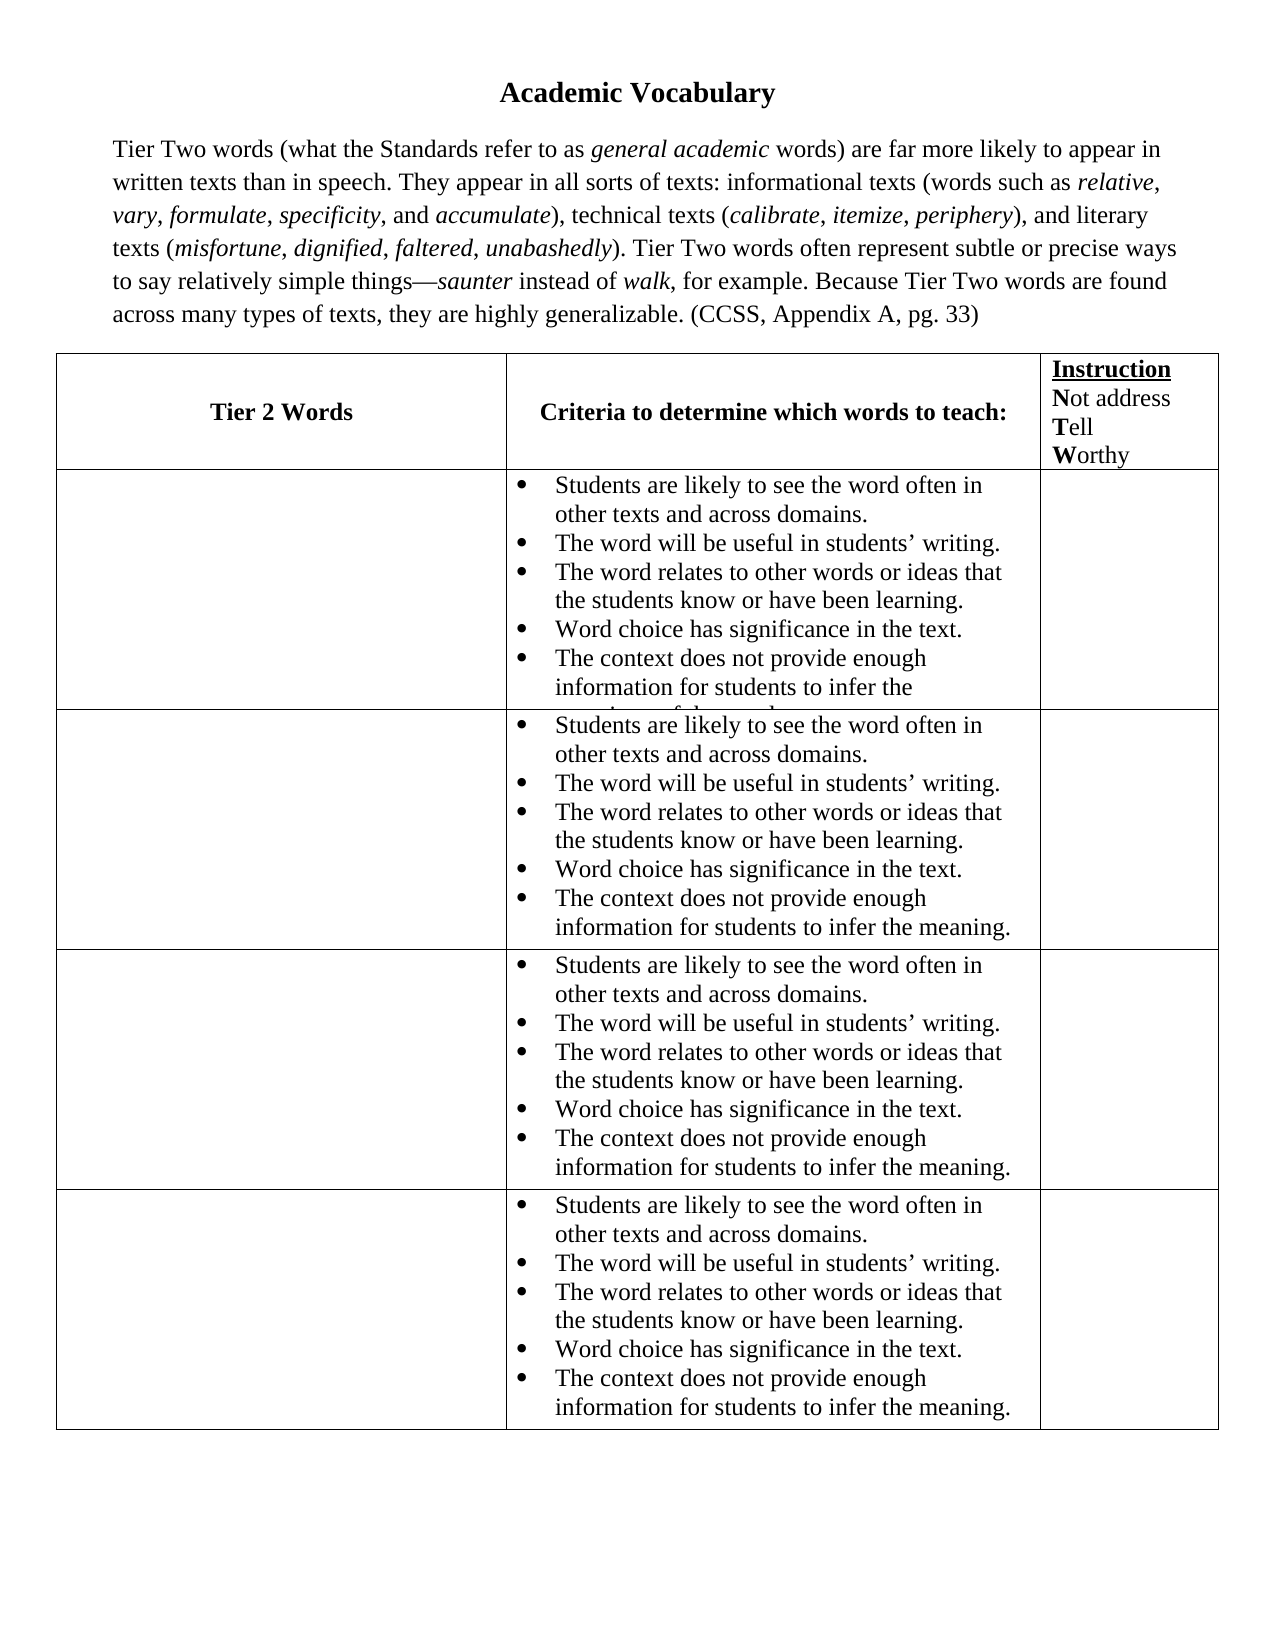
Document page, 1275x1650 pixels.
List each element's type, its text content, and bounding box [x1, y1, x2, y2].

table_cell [507, 1190, 1040, 1429]
text Tier Two words (what the Standards refer to as general academic words) are far more likely to appear in written texts than in speech. They appear in all sorts of texts: informational texts (words such as relative, vary, formulate, specificity, and accumulate), technical texts (calibrate, itemize, periphery), and literary texts (misfortune, dignified, faltered, unabashedly). Tier Two words often represent subtle or precise ways to say relatively simple things—saunter instead of walk, for example. Because Tier Two words are found across many types of texts, they are highly generalizable. (CCSS, Appendix A, pg. 33) [112, 134, 1200, 328]
table_cell [1041, 710, 1218, 949]
table_header Tier 2 Words [57, 354, 506, 469]
table_cell [57, 1190, 506, 1429]
table_cell [57, 470, 506, 709]
text Academic Vocabulary [75, 75, 1200, 108]
table_cell [1041, 1190, 1218, 1429]
table_cell [1041, 470, 1218, 709]
table_header Criteria to determine which words to teach: [507, 354, 1040, 469]
table_cell [1041, 950, 1218, 1189]
table_cell Students are likely to see the word often in other texts and across domains. The word will be useful in students’ writing. The word relates to other words or ideas that the students know or have been learning. Word choice has significance in the text. The context does not provide enough information for students to infer the meaning. .of the word. [507, 470, 1040, 709]
table_cell [57, 710, 506, 949]
table_header Instruction Not address Tell Worthy [1041, 354, 1218, 469]
table_cell [57, 950, 506, 1189]
